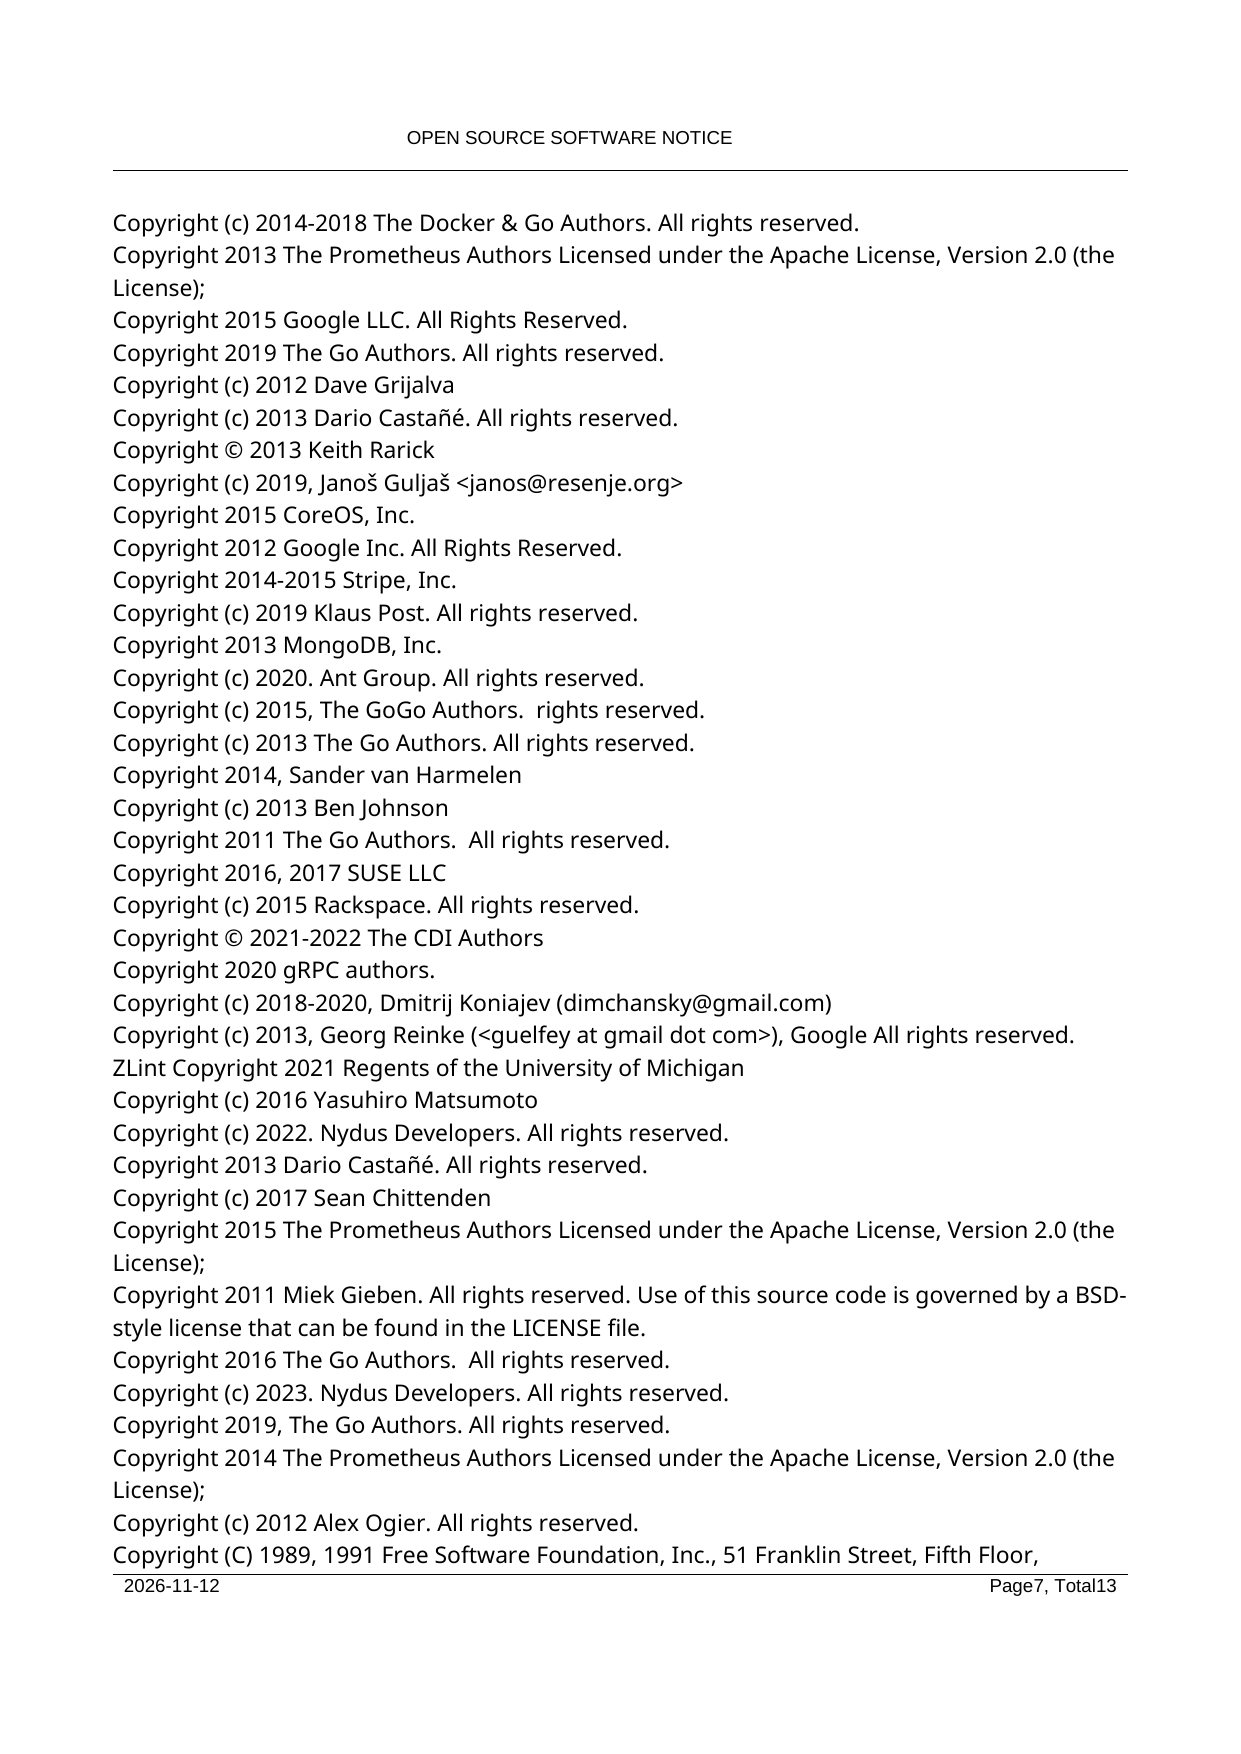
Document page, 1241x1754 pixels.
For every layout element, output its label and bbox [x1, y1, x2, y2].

text [112, 206, 1128, 1571]
